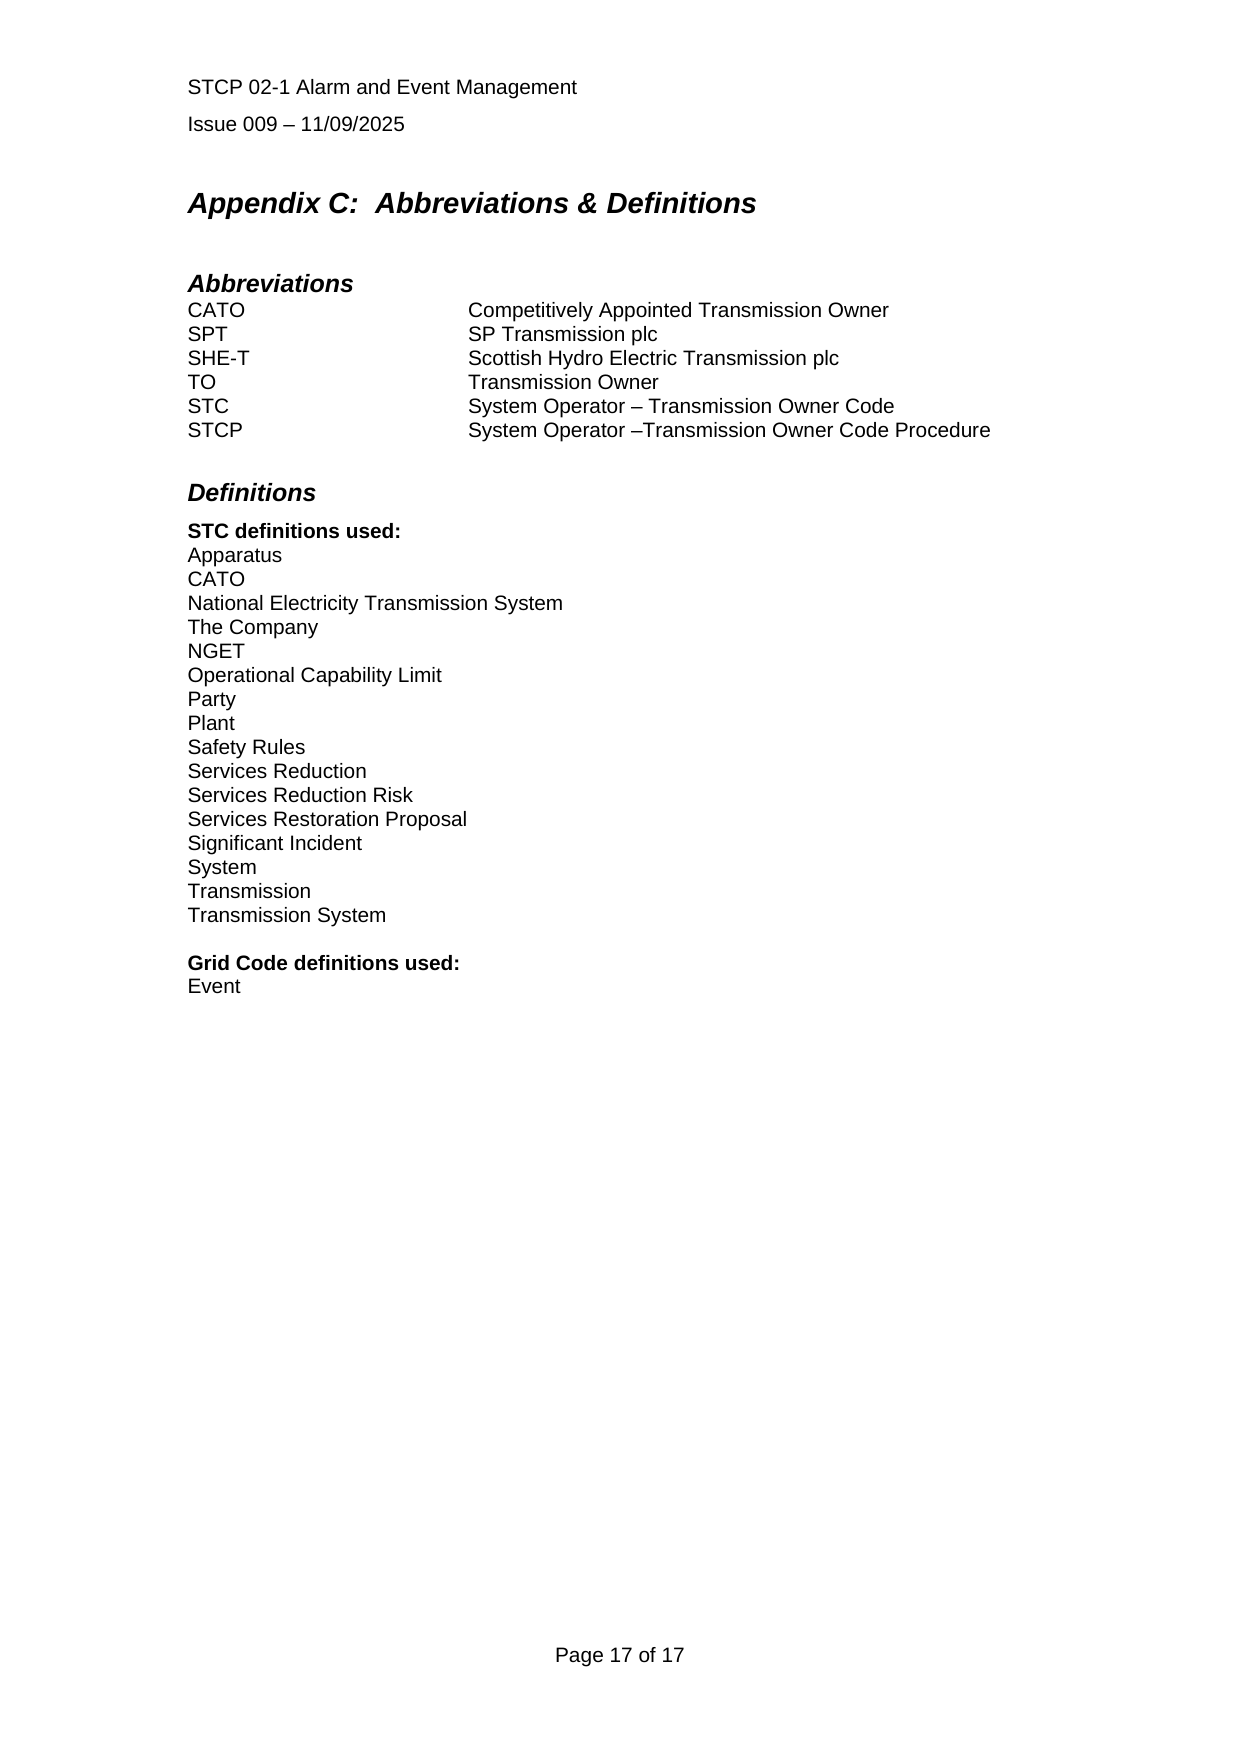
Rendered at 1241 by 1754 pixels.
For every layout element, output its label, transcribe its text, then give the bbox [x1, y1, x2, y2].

text Apparatus [187, 543, 1053, 567]
text The Company [187, 615, 1053, 639]
text STCP System Operator –Transmission Owner Code Procedure [187, 417, 1053, 441]
text Services Reduction Risk [187, 783, 1053, 807]
text Transmission System [187, 902, 1053, 926]
text NGET [187, 639, 1053, 663]
subtitle Definitions [187, 478, 1053, 507]
text STC definitions used: [187, 519, 1053, 543]
text Safety Rules [187, 735, 1053, 759]
text Party [187, 687, 1053, 711]
text Services Reduction [187, 759, 1053, 783]
text Abbreviations [187, 269, 1053, 298]
text SPT SP Transmission plc [187, 322, 1053, 346]
text National Electricity Transmission System [187, 591, 1053, 615]
text Transmission [187, 878, 1053, 902]
text Services Restoration Proposal [187, 807, 1053, 831]
text CATO Competitively Appointed Transmission Owner [187, 298, 1053, 322]
text Plant [187, 711, 1053, 735]
subtitle Appendix C: Abbreviations & Definitions [187, 186, 1053, 220]
text TO Transmission Owner [187, 369, 1053, 393]
text Operational Capability Limit [187, 663, 1053, 687]
text System [187, 854, 1053, 878]
text Event [187, 974, 1053, 998]
text STC System Operator – Transmission Owner Code [187, 393, 1053, 417]
text CATO [187, 567, 1053, 591]
text SHE-T Scottish Hydro Electric Transmission plc [187, 346, 1053, 369]
text Grid Code definitions used: [187, 950, 1053, 974]
text Significant Incident [187, 831, 1053, 854]
